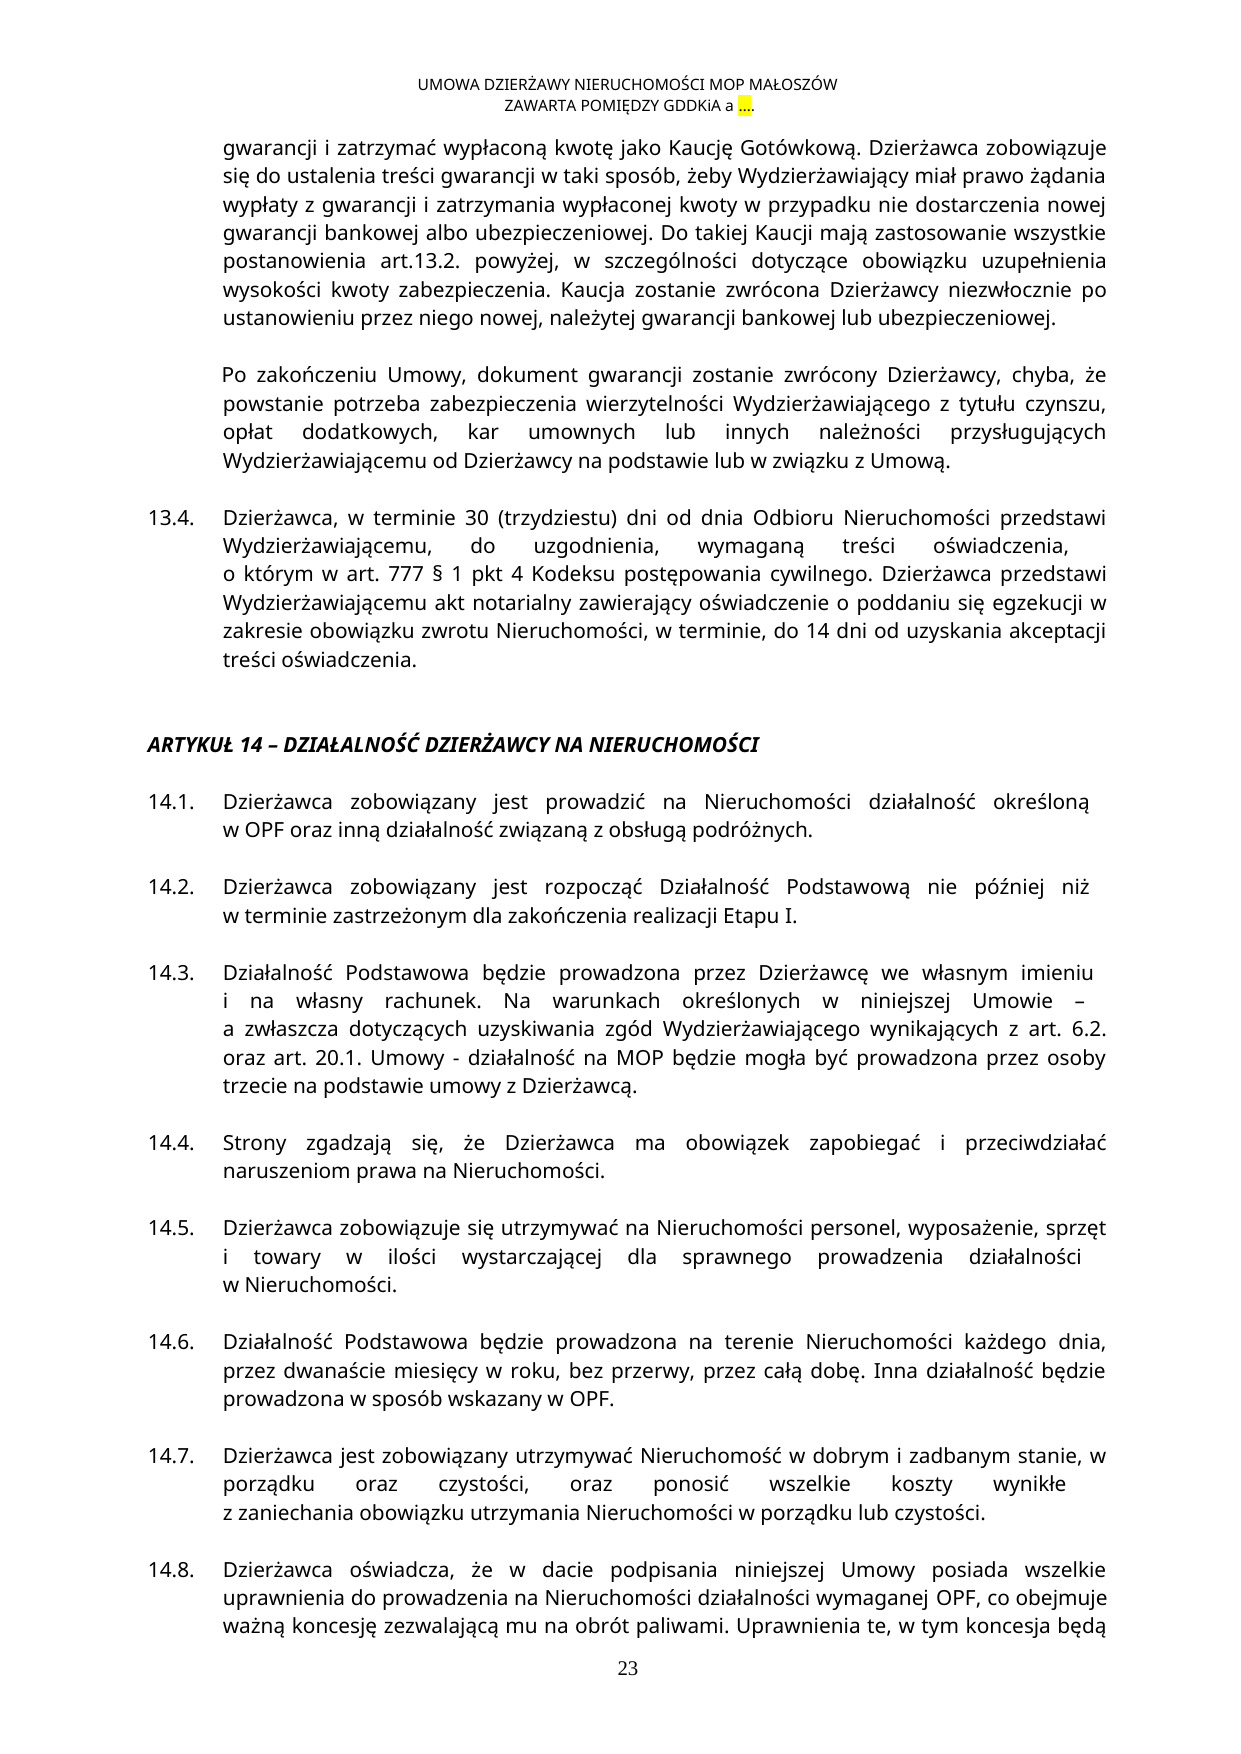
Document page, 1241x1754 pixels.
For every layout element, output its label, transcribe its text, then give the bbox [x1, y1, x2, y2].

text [221, 133, 1107, 332]
list Działalność Podstawowa będzie prowadzona na terenie Nieruchomości każdego dnia, przez dwanaście miesięcy w roku, bez przerwy, przez całą dobę. Inna działalność będzie prowadzona w sposób wskazany w OPF. [148, 1327, 1107, 1413]
list Strony zgadzają się, że Dzierżawca ma obowiązek zapobiegać i przeciwdziałać naruszeniom prawa na Nieruchomości. [148, 1128, 1107, 1185]
list Dzierżawca zobowiązuje się utrzymywać na Nieruchomości personel, wyposażenie, sprzęt i towary w ilości wystarczającej dla sprawnego prowadzenia działalności w Nieruchomości. [148, 1213, 1107, 1299]
list Dzierżawca jest zobowiązany utrzymywać Nieruchomość w dobrym i zadbanym stanie, w porządku oraz czystości, oraz ponosić wszelkie koszty wynikłe z zaniechania obowiązku utrzymania Nieruchomości w porządku lub czystości. [148, 1441, 1107, 1526]
list Dzierżawca zobowiązany jest rozpocząć Działalność Podstawową nie później niż w terminie zastrzeżonym dla zakończenia realizacji Etapu I. [148, 872, 1107, 929]
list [148, 1555, 1107, 1640]
list Dzierżawca zobowiązany jest prowadzić na Nieruchomości działalność określoną w OPF oraz inną działalność związaną z obsługą podróżnych. [148, 787, 1107, 844]
subtitle ARTYKUŁ 14 – DZIAŁALNOŚĆ DZIERŻAWCY NA NIERUCHOMOŚCI [148, 730, 1107, 758]
list Działalność Podstawowa będzie prowadzona przez Dzierżawcę we własnym imieniu i na własny rachunek. Na warunkach określonych w niniejszej Umowie – a zwłaszcza dotyczących uzyskiwania zgód Wydzierżawiającego wynikających z art. 6.2. oraz art. 20.1. Umowy - działalność na MOP będzie mogła być prowadzona przez osoby trzecie na podstawie umowy z Dzierżawcą. [148, 958, 1107, 1100]
text 13.4. Dzierżawca, w terminie 30 (trzydziestu) dni od dnia Odbioru Nieruchomości przedstawi Wydzierżawiającemu, do uzgodnienia, wymaganą treści oświadczenia, o którym w art. 777 § 1 pkt 4 Kodeksu postępowania cywilnego. Dzierżawca przedstawi Wydzierżawiającemu akt notarialny zawierający oświadczenie o poddaniu się egzekucji w zakresie obowiązku zwrotu Nieruchomości, w terminie, do 14 dni od uzyskania akceptacji treści oświadczenia. [148, 503, 1107, 673]
text Po zakończeniu Umowy, dokument gwarancji zostanie zwrócony Dzierżawcy, chyba, że powstanie potrzeba zabezpieczenia wierzytelności Wydzierżawiającego z tytułu czynszu, opłat dodatkowych, kar umownych lub innych należności przysługujących Wydzierżawiającemu od Dzierżawcy na podstawie lub w związku z Umową. [221, 360, 1107, 474]
